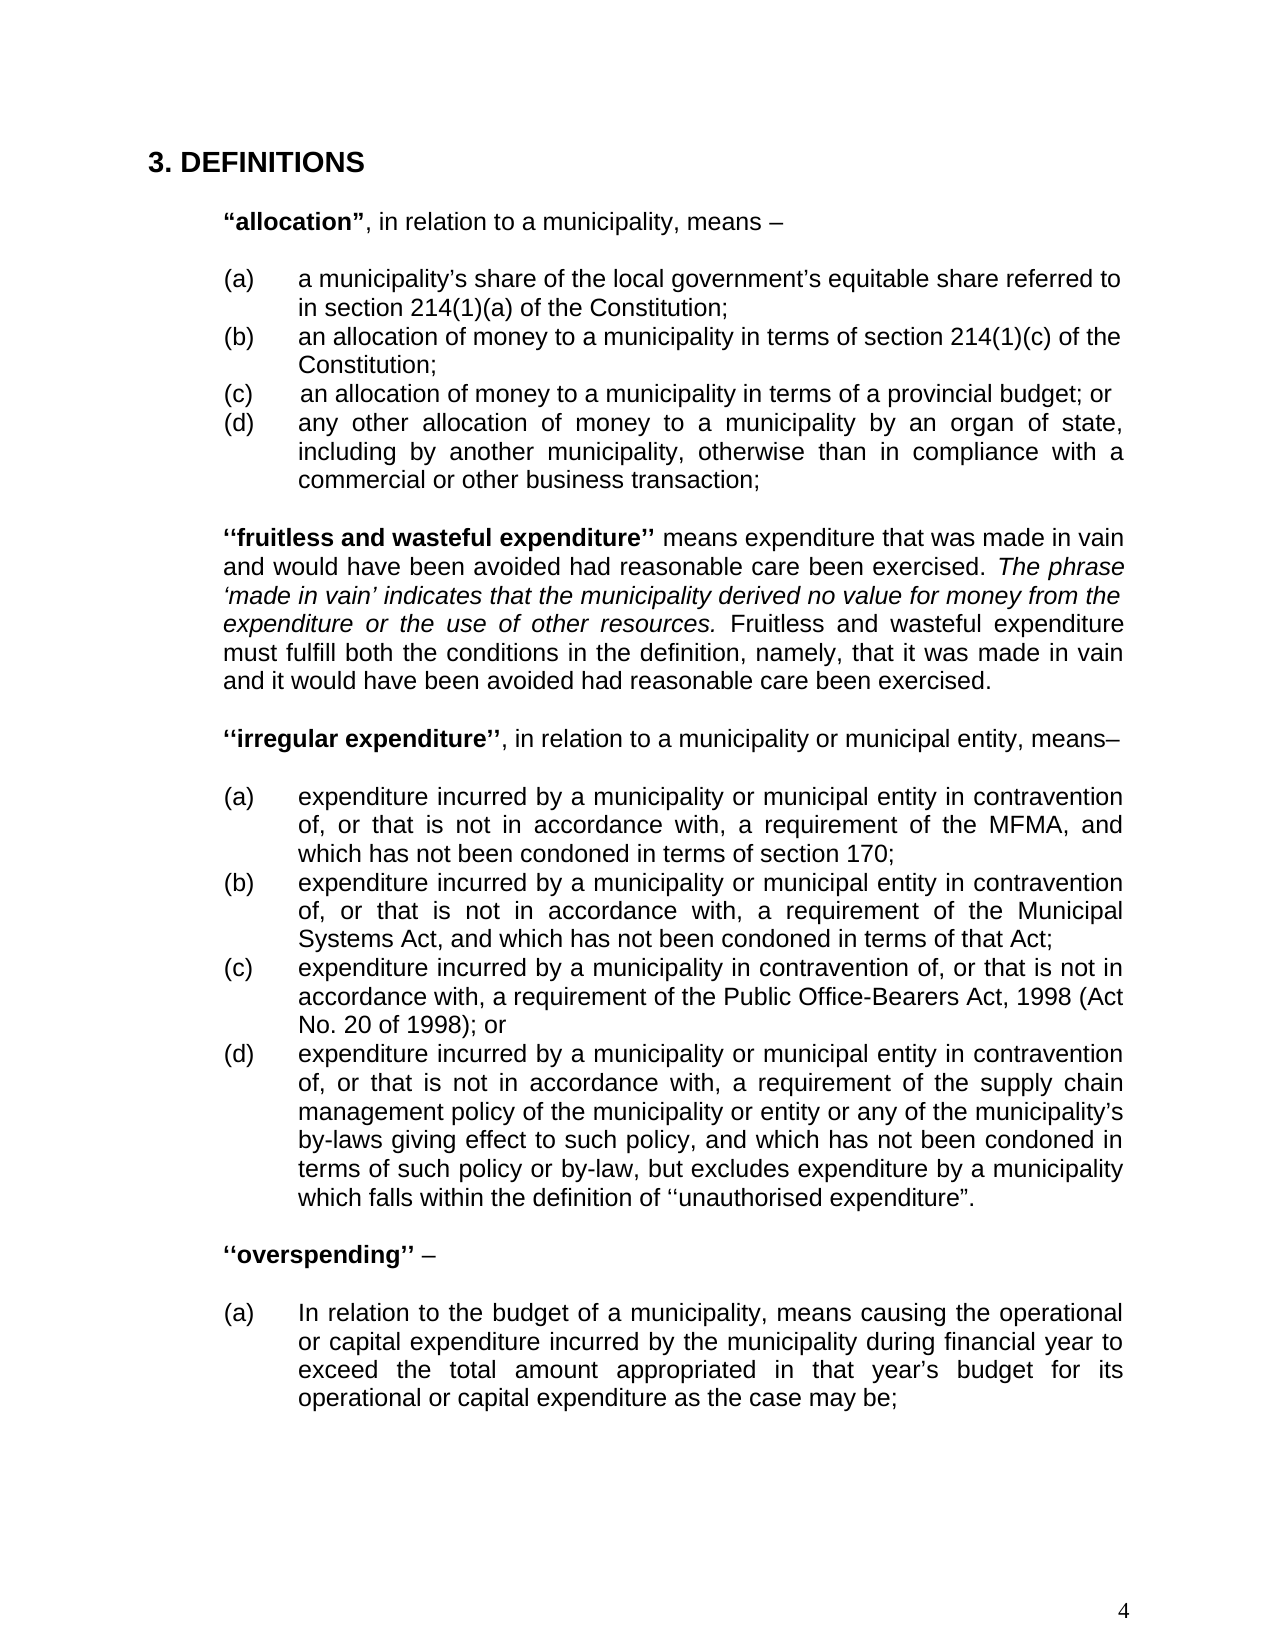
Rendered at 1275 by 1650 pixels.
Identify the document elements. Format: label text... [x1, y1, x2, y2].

list any other allocation of money to a municipality by an organ of state, including by another municipality, otherwise than in compliance with a commercial or other business transaction; [224, 409, 1125, 494]
list expenditure incurred by a municipality or municipal entity in contravention of, or that is not in accordance with, a requirement of the MFMA, and which has not been condoned in terms of section 170; [224, 783, 1125, 867]
list In relation to the budget of a municipality, means causing the operational or capital expenditure incurred by the municipality during financial year to exceed the total amount appropriated in that year’s budget for its operational or capital expenditure as the case may be; [224, 1299, 1125, 1412]
list expenditure incurred by a municipality or municipal entity in contravention of, or that is not in accordance with, a requirement of the supply chain management policy of the municipality or entity or any of the municipality’s by-laws giving effect to such policy, and which has not been condoned in terms of such policy or by-law, but excludes expenditure by a municipality which falls within the definition of ‘‘unauthorised expenditure”. [224, 1040, 1125, 1211]
list a municipality’s share of the local government’s equitable share referred to in section 214(1)(a) of the Constitution; [224, 265, 1125, 322]
list an allocation of money to a municipality in terms of a provincial budget; or [224, 379, 1129, 408]
text ‘‘fruitless and wasteful expenditure’’ means expenditure that was made in vain and would have been avoided had reasonable care been exercised. The phrase ‘made in vain’ indicates that the municipality derived no value for money from the expenditure or the use of other resources. Fruitless and wasteful expenditure must fulfill both the conditions in the definition, namely, that it was made in vain and it would have been avoided had reasonable care been exercised. [223, 524, 1125, 695]
text ‘‘overspending’’ – [223, 1240, 1129, 1269]
text 3. DEFINITIONS [148, 149, 1129, 178]
text “allocation”, in relation to a municipality, means – [223, 207, 1129, 236]
text ‘‘irregular expenditure’’, in relation to a municipality or municipal entity, means– [223, 724, 1129, 753]
list expenditure incurred by a municipality or municipal entity in contravention of, or that is not in accordance with, a requirement of the Municipal Systems Act, and which has not been condoned in terms of that Act; [224, 869, 1125, 953]
list expenditure incurred by a municipality in contravention of, or that is not in accordance with, a requirement of the Public Office-Bearers Act, 1998 (Act No. 20 of 1998); or [224, 954, 1125, 1039]
list an allocation of money to a municipality in terms of section 214(1)(c) of the Constitution; [224, 323, 1125, 379]
